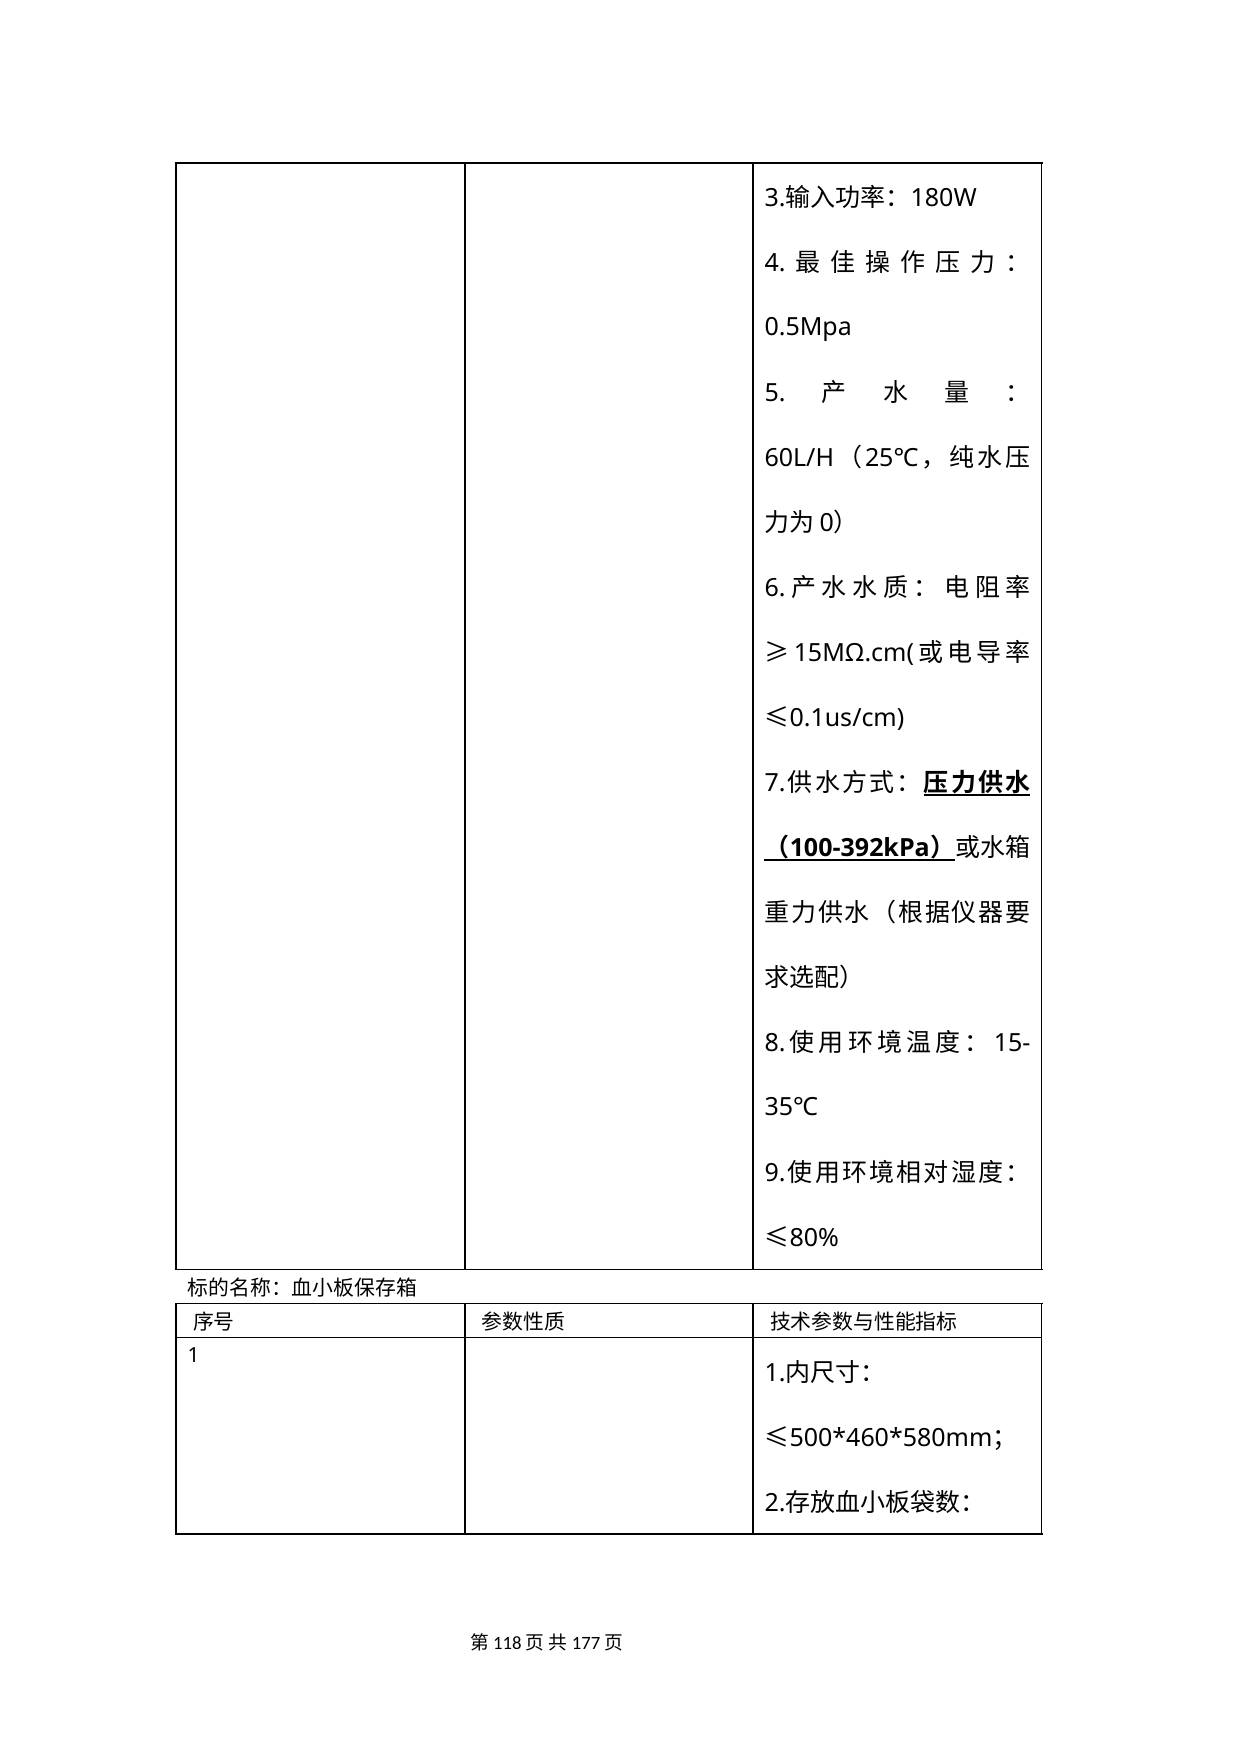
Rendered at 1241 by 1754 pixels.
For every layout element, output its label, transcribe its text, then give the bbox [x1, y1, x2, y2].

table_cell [754, 1338, 1041, 1533]
table_header 参数性质 [466, 1304, 752, 1337]
table_cell [466, 1338, 752, 1533]
table_header 序号 [177, 1304, 464, 1337]
table_cell [466, 164, 752, 1268]
text 标的名称：血小板保存箱 [187, 1270, 1053, 1303]
table_header 技术参数与性能指标 [754, 1304, 1041, 1337]
table_cell 1 [177, 1338, 464, 1533]
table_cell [754, 164, 1041, 1268]
table_cell 1 [177, 164, 464, 1268]
